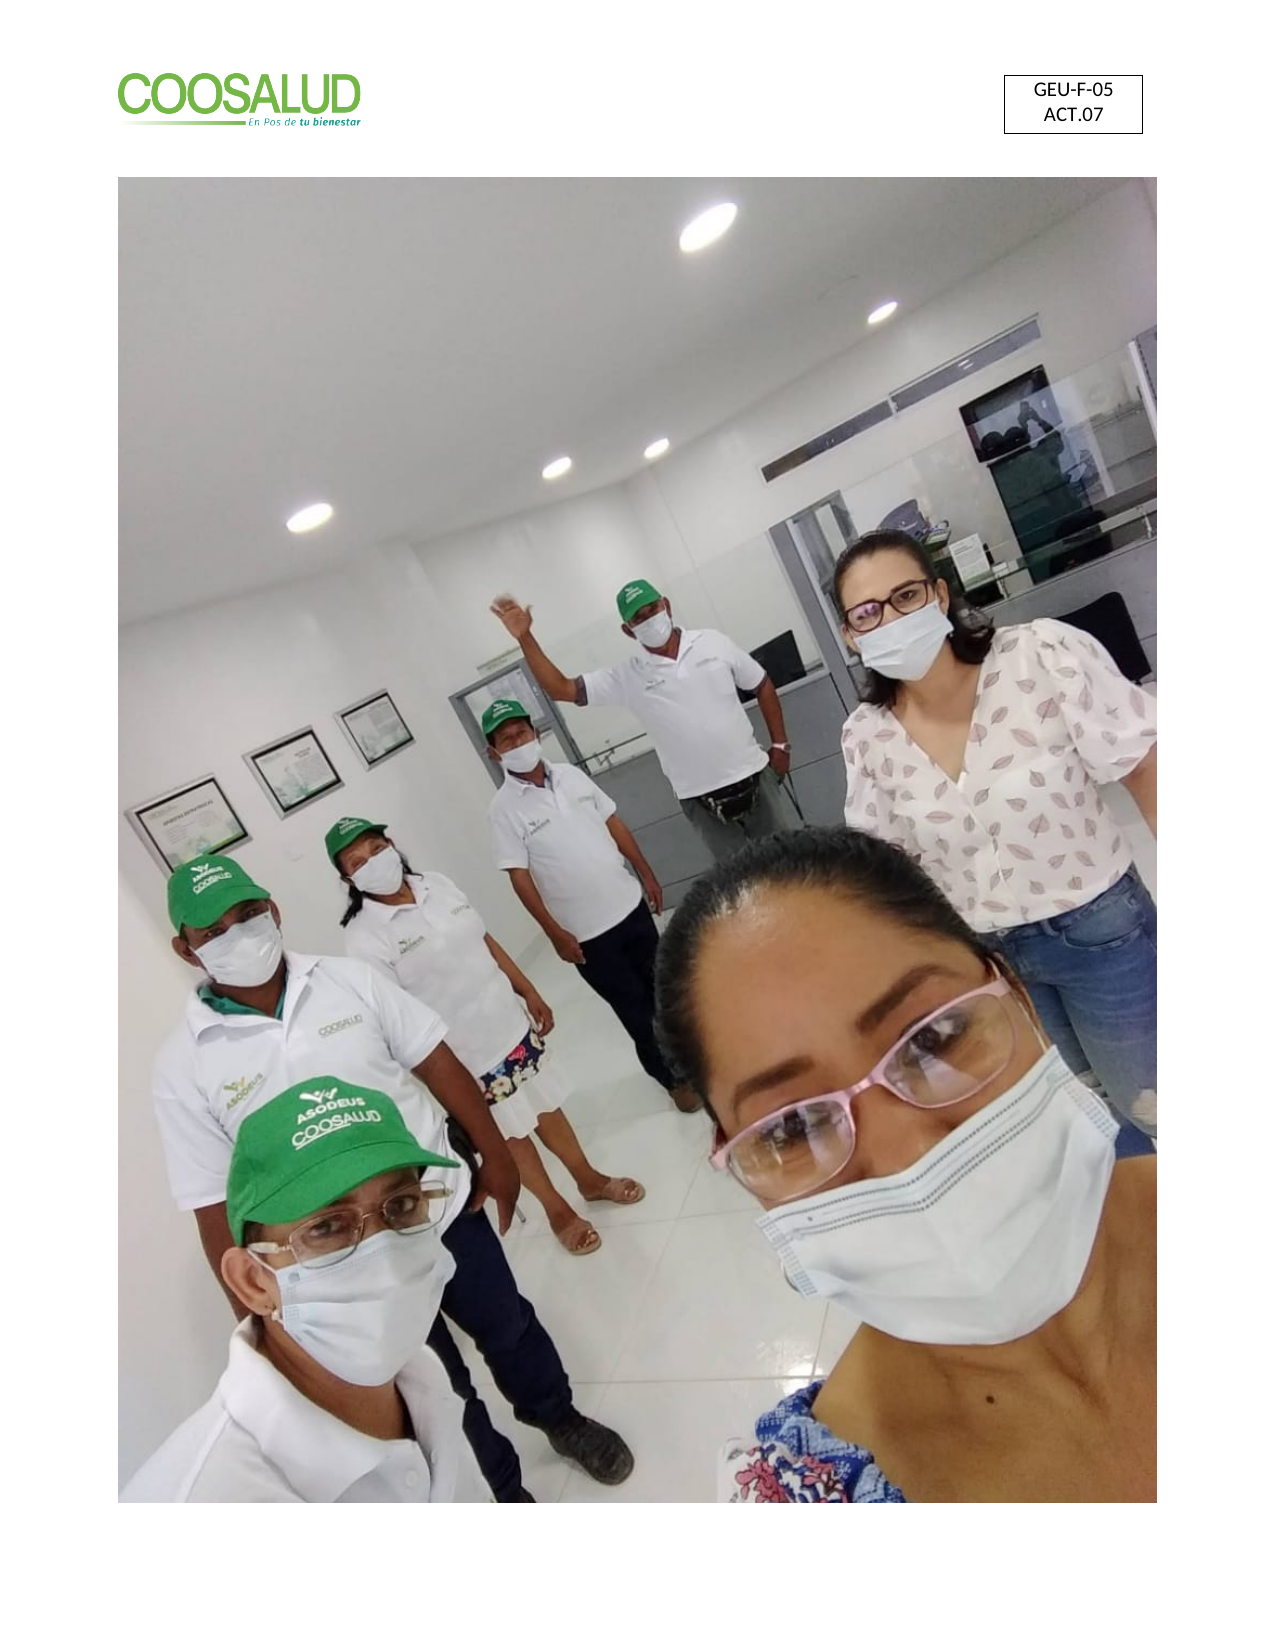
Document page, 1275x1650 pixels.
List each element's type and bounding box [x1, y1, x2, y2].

picture [118, 73, 361, 126]
picture [118, 177, 1157, 1503]
